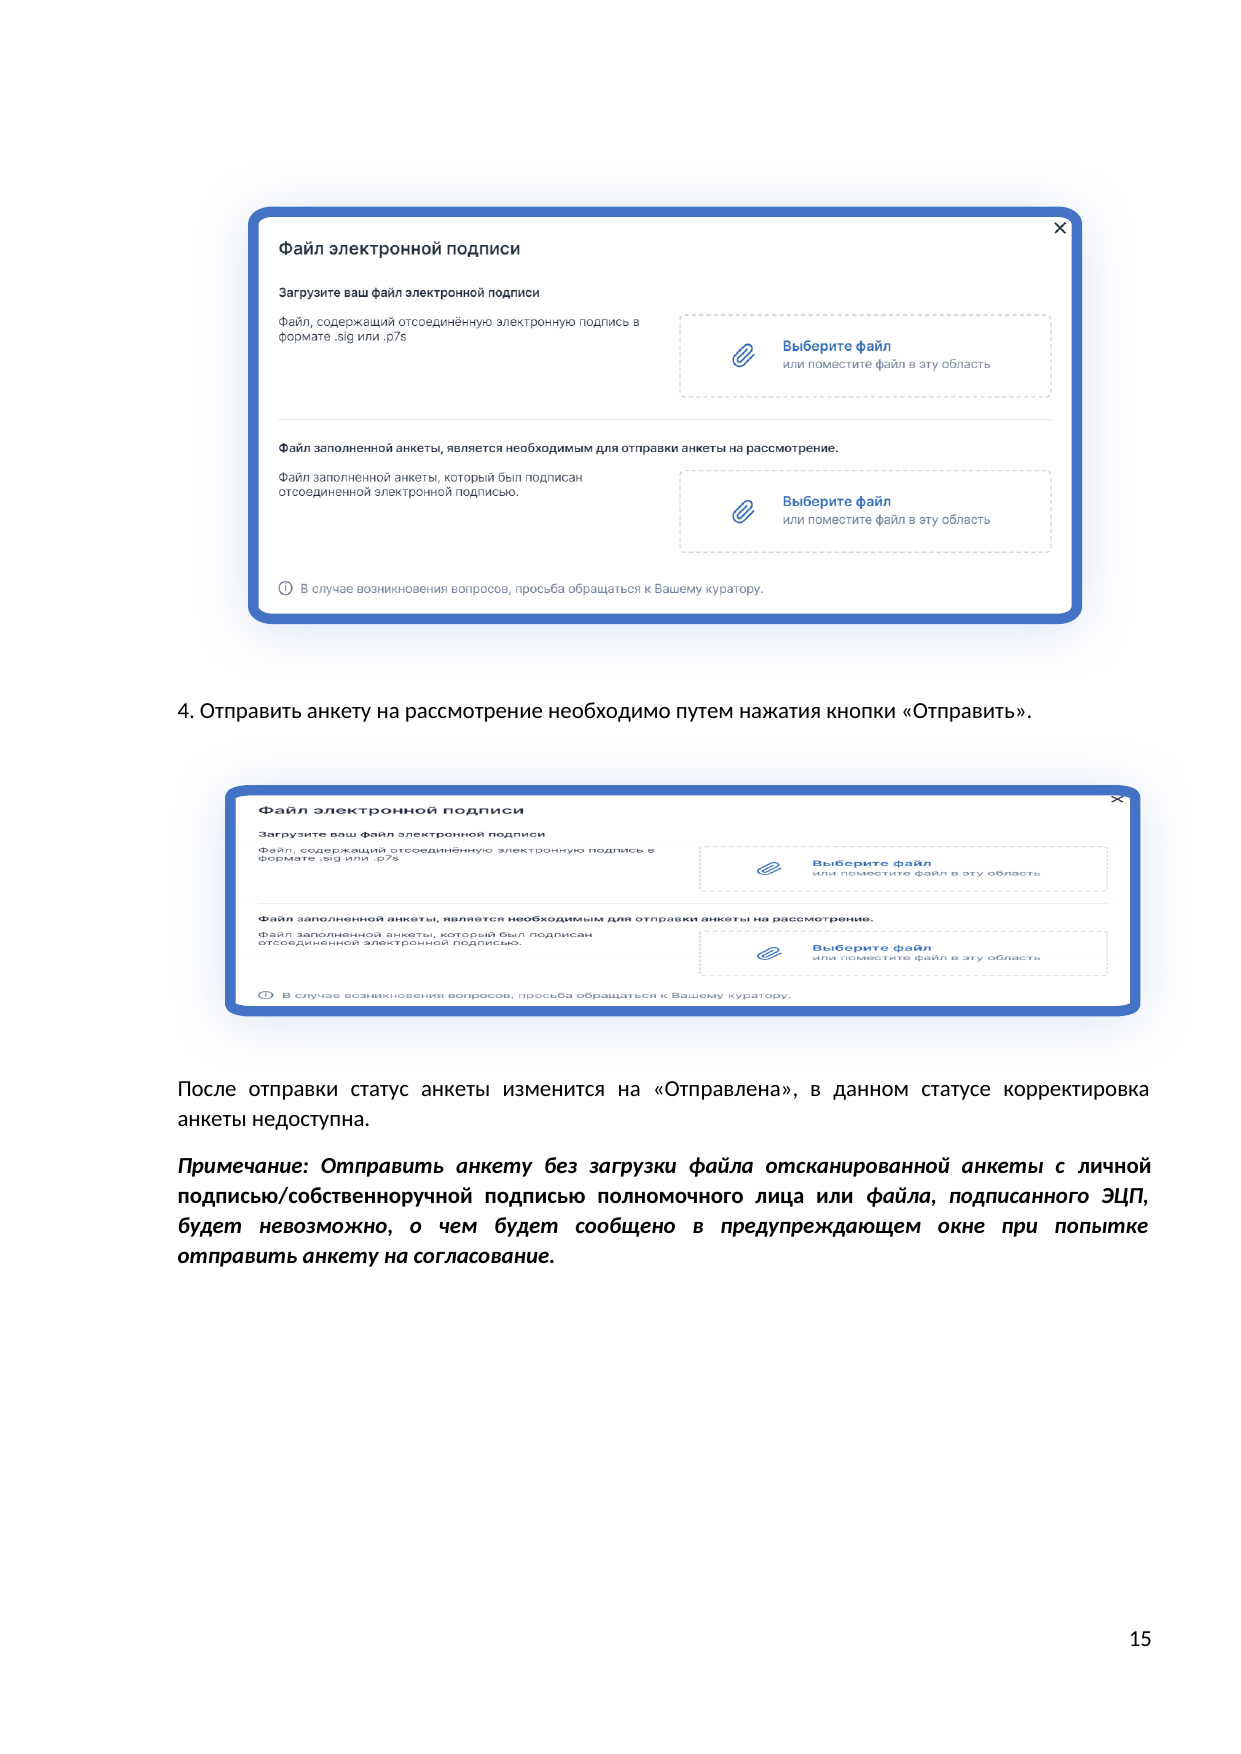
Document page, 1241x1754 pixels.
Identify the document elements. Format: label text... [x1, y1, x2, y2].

picture [259, 217, 1071, 613]
text После отправки статус анкеты изменится на «Отправлена», в данном статусе корректировка анкеты недоступна. [177, 743, 1152, 1132]
text 4. Отправить анкету на рассмотрение необходимо путем нажатия кнопки «Отправить». [177, 697, 1152, 724]
text Примечание: Отправить анкету без загрузки файла отсканированной анкеты с личной подписью/собственноручной подписью полномочного лица или файла, подписанного ЭЦП, будет невозможно, о чем будет сообщено в предупреждающем окне при попытке отправить анкету на согласование. [177, 1151, 1152, 1269]
